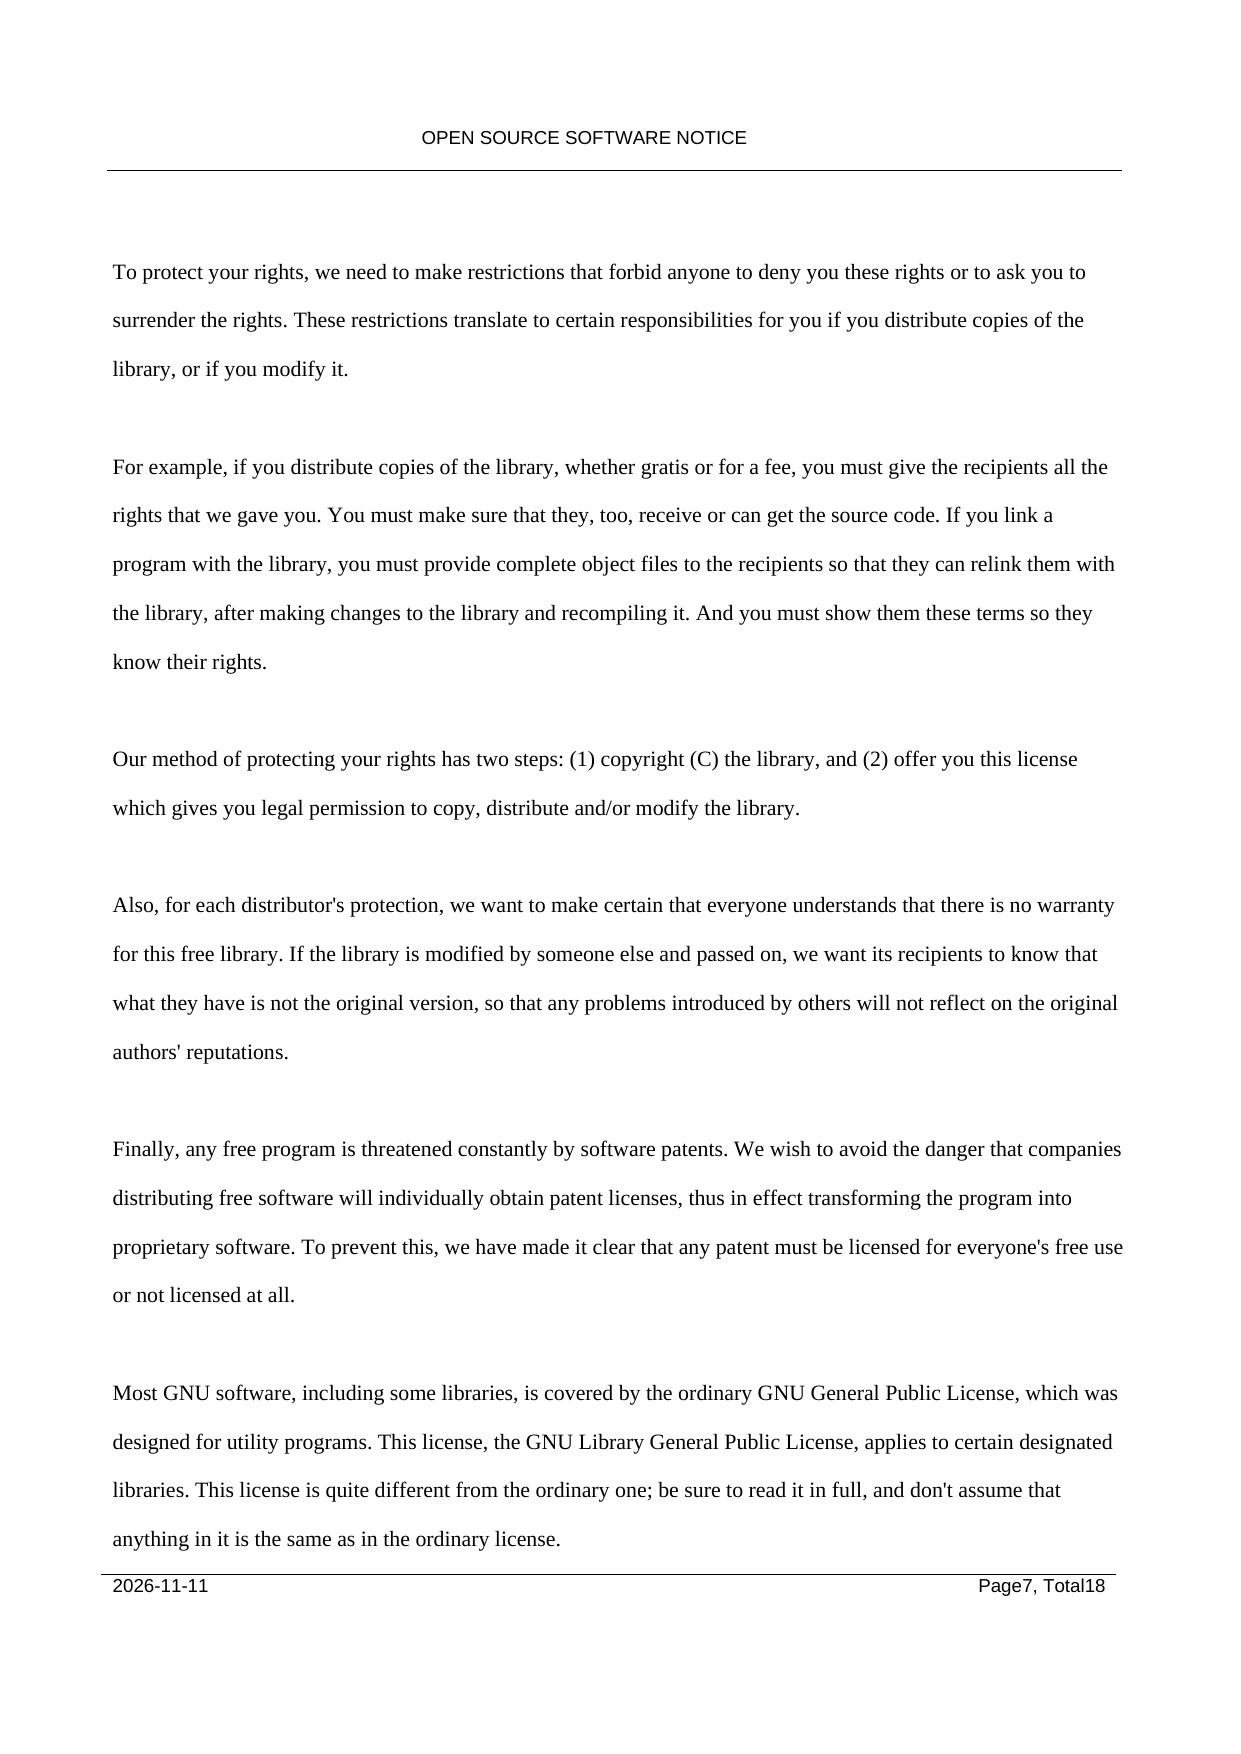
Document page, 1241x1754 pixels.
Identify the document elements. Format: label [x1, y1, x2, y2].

text [112, 206, 1128, 1555]
